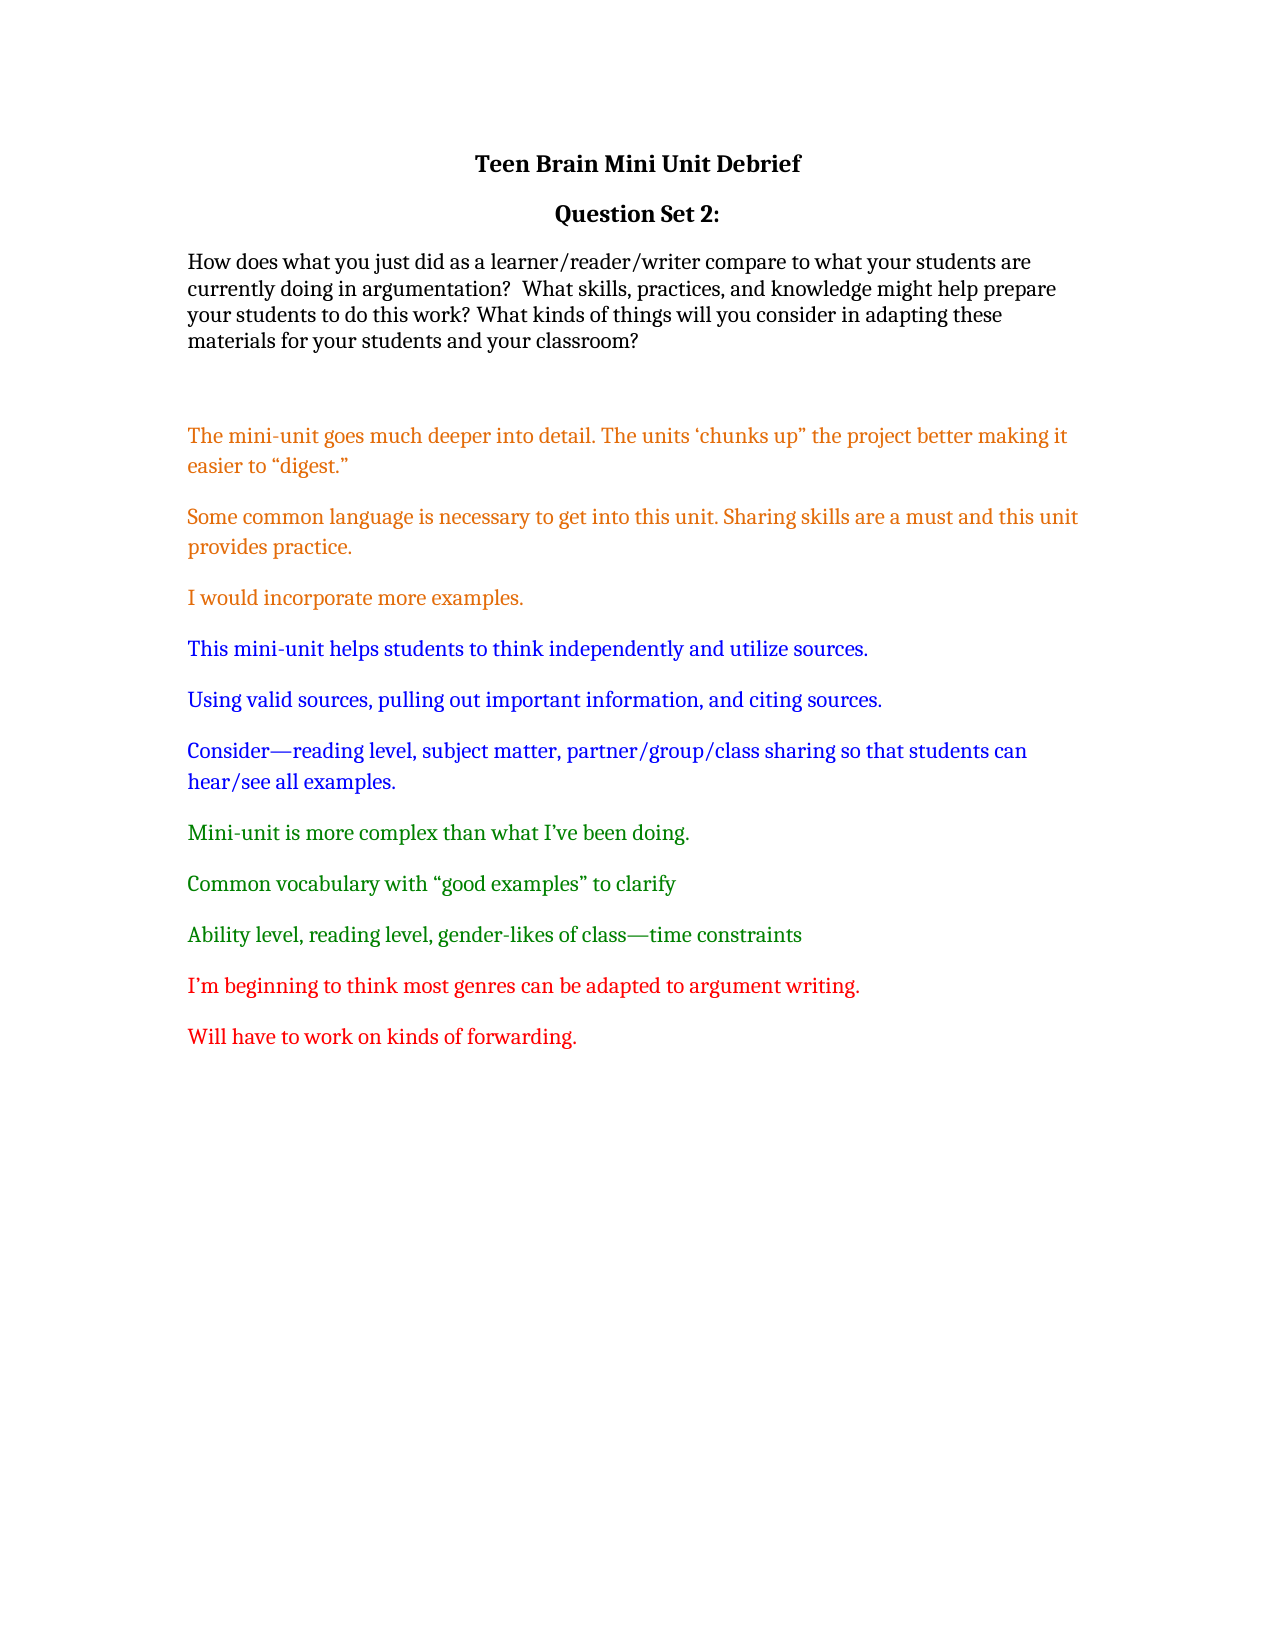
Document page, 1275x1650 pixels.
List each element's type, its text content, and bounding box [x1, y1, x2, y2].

text This mini-unit helps students to think independently and utilize sources. [187, 636, 1087, 662]
text Ability level, reading level, gender-likes of class—time constraints [187, 922, 1087, 948]
text The mini-unit goes much deeper into detail. The units ‘chunks up” the project better making it easier to “digest.” [187, 423, 1087, 479]
text Will have to work on kinds of forwarding. [187, 1024, 1087, 1050]
text Teen Brain Mini Unit Debrief [187, 150, 1087, 179]
text I would incorporate more examples. [187, 585, 1087, 611]
text Question Set 2: [187, 199, 1087, 228]
text Mini-unit is more complex than what I’ve been doing. [187, 819, 1087, 846]
text Using valid sources, pulling out important information, and citing sources. [187, 687, 1087, 713]
text How does what you just did as a learner/reader/writer compare to what your students are currently doing in argumentation? What skills, practices, and knowledge might help prepare your students to do this work? What kinds of things will you consider in adapting these materials for your students and your classroom? [187, 249, 1087, 354]
text Common vocabulary with “good examples” to clarify [187, 871, 1087, 897]
text I’m beginning to think most genres can be adapted to argument writing. [187, 973, 1087, 999]
text Some common language is necessary to get into this unit. Sharing skills are a must and this unit provides practice. [187, 504, 1087, 560]
text Consider—reading level, subject matter, partner/group/class sharing so that students can hear/see all examples. [187, 738, 1087, 795]
